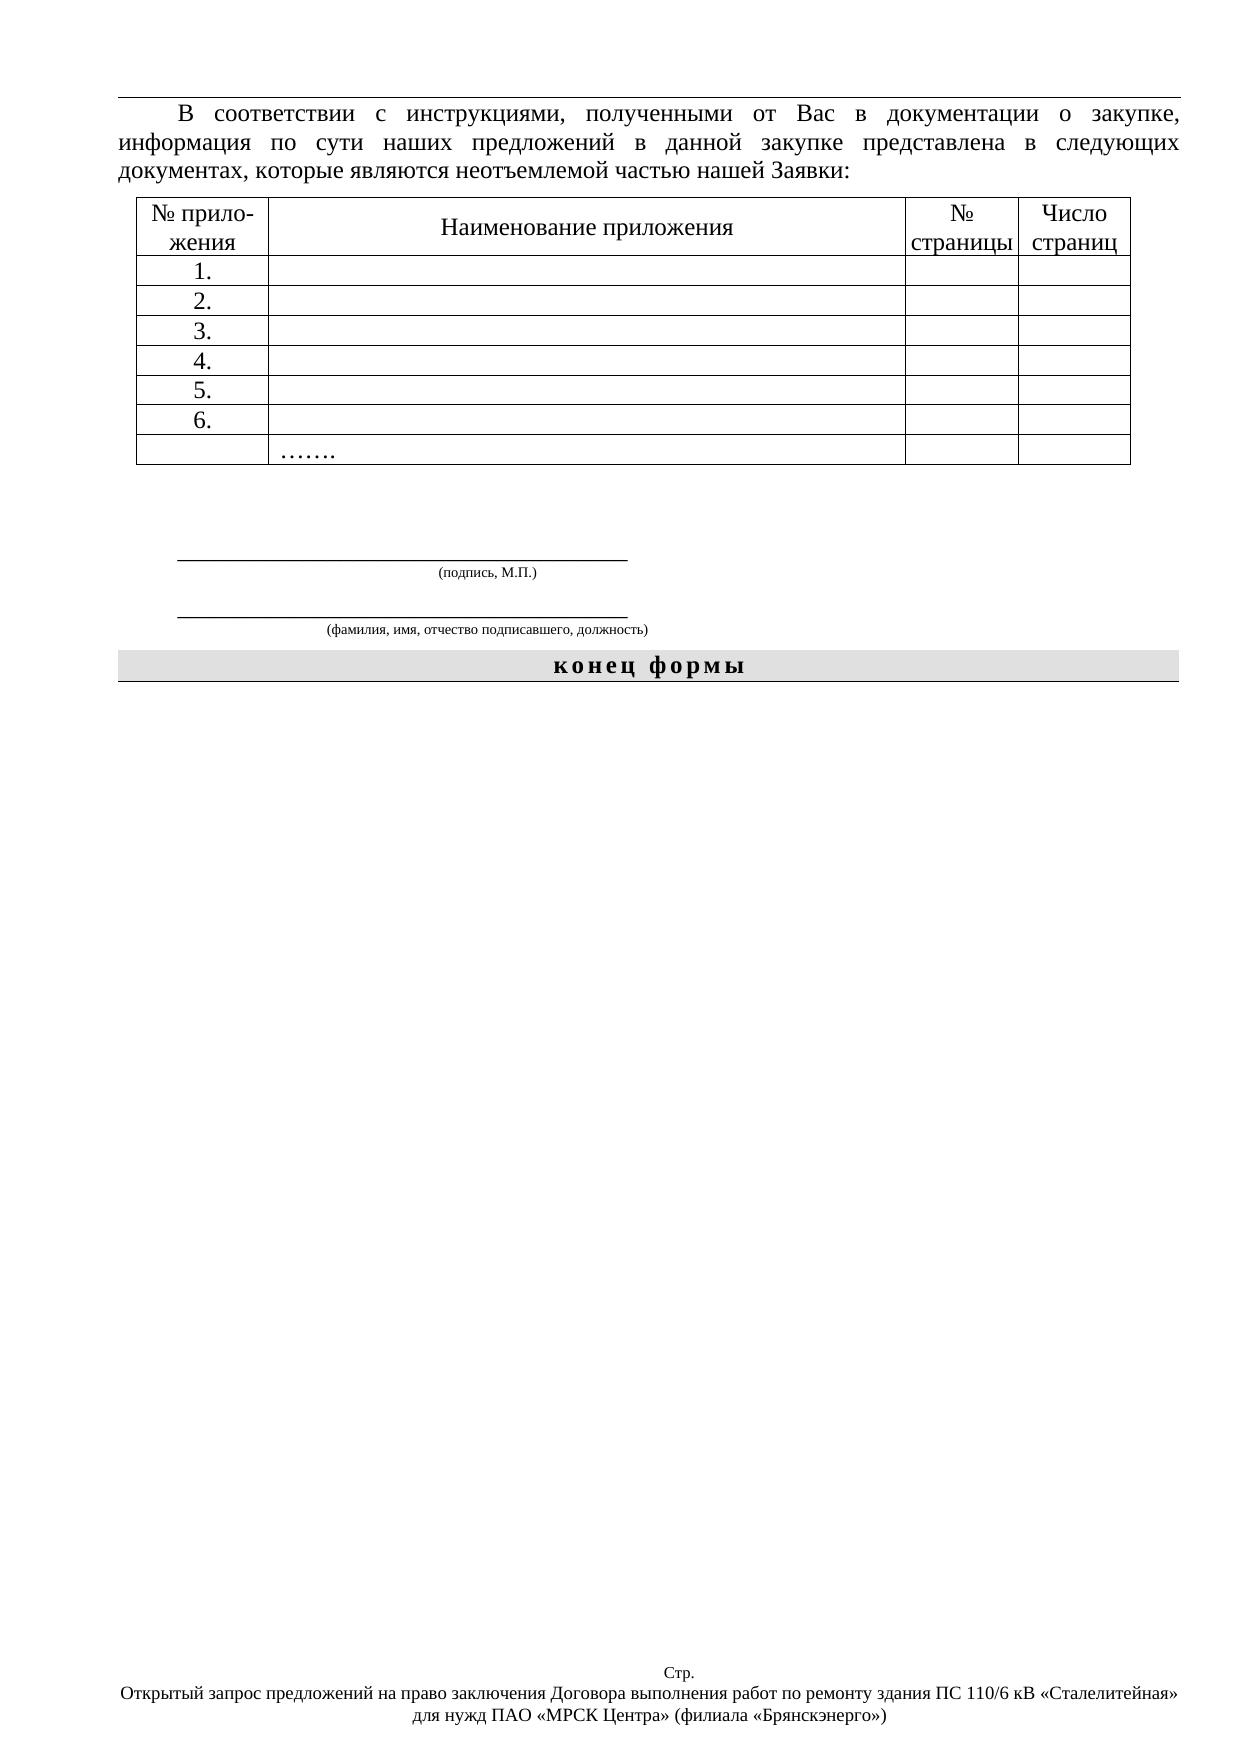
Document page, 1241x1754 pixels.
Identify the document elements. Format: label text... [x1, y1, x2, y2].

table_header № прило-жения [137, 198, 268, 255]
table_cell [269, 346, 905, 374]
table_header Число страниц [1019, 198, 1130, 255]
text В соответствии с инструкциями, полученными от Вас в документации о закупке, информация по сути наших предложений в данной закупке представлена в следующих документах, которые являются неотъемлемой частью нашей Заявки: [118, 98, 1181, 184]
text конец формы [118, 650, 1179, 681]
table_cell [906, 435, 1018, 464]
table_cell 3. [137, 316, 268, 345]
text (подпись, М.П.) [118, 564, 797, 592]
text (фамилия, имя, отчество подписавшего, должность) [118, 621, 797, 650]
table_cell 5. [137, 376, 268, 404]
table_cell [1019, 316, 1130, 345]
table_cell [269, 376, 905, 404]
text ____________________________________ [118, 592, 1181, 621]
table_cell [1019, 346, 1130, 374]
text ____________________________________ [118, 535, 1181, 564]
table_cell [269, 256, 905, 285]
table_header Наименование приложения [269, 198, 905, 255]
table_cell [906, 316, 1018, 345]
table_cell [269, 405, 905, 434]
table_cell [1019, 256, 1130, 285]
table_cell 1. [137, 256, 268, 285]
table_cell [906, 376, 1018, 404]
table_cell 2. [137, 286, 268, 315]
table_cell [906, 286, 1018, 315]
table_header № страницы [906, 198, 1018, 255]
table_cell [906, 405, 1018, 434]
table_cell [269, 316, 905, 345]
table_cell 6. [137, 405, 268, 434]
table_cell 4. [137, 346, 268, 374]
table_cell [269, 286, 905, 315]
table_cell [906, 256, 1018, 285]
table_cell [1019, 286, 1130, 315]
table_cell [1019, 405, 1130, 434]
table_cell [1019, 376, 1130, 404]
table_cell [137, 435, 268, 464]
table_cell [1019, 435, 1130, 464]
table_cell ……. [269, 435, 905, 464]
table_cell [906, 346, 1018, 374]
